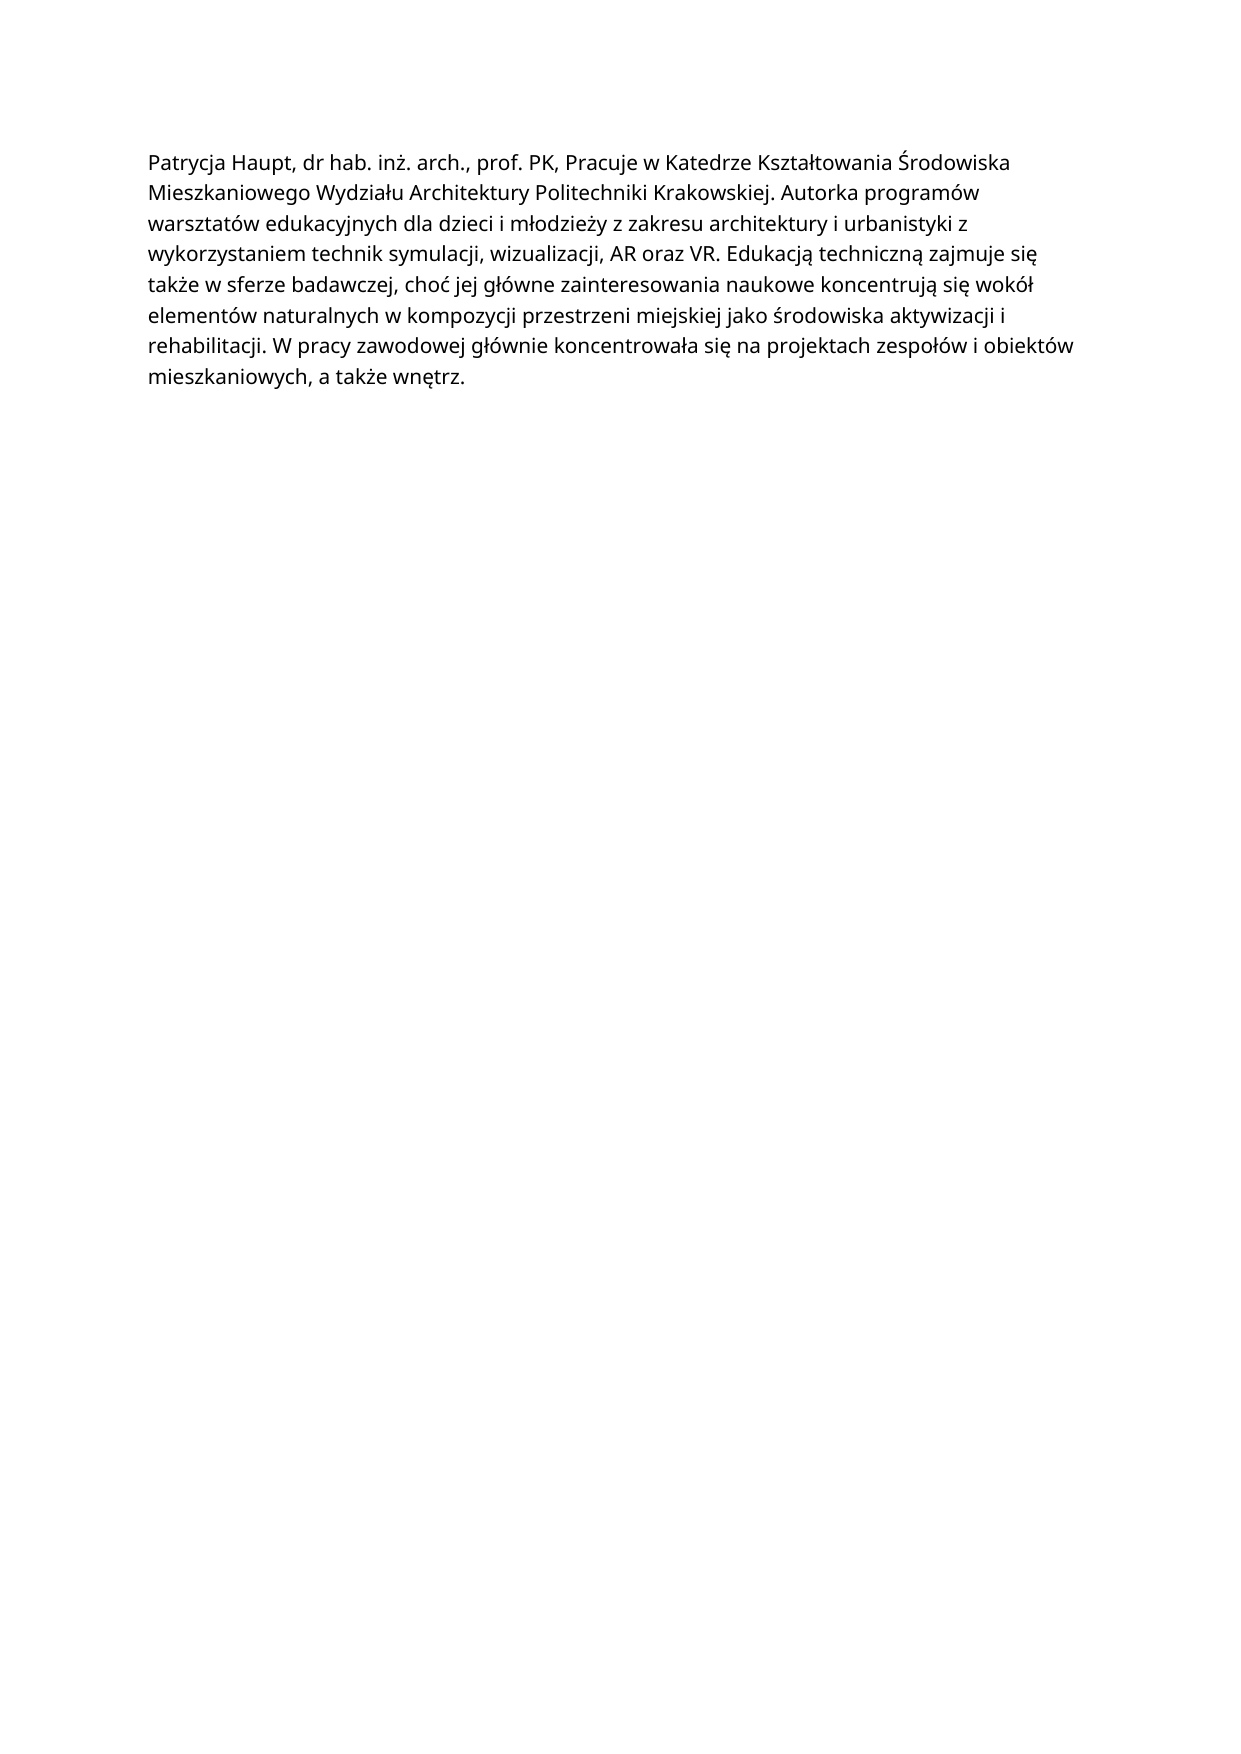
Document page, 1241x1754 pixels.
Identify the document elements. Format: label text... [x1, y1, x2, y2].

text Patrycja Haupt, dr hab. inż. arch., prof. PK, Pracuje w Katedrze Kształtowania Środowiska Mieszkaniowego Wydziału Architektury Politechniki Krakowskiej. Autorka programów warsztatów edukacyjnych dla dzieci i młodzieży z zakresu architektury i urbanistyki z wykorzystaniem technik symulacji, wizualizacji, AR oraz VR. Edukacją techniczną zajmuje się także w sferze badawczej, choć jej główne zainteresowania naukowe koncentrują się wokół elementów naturalnych w kompozycji przestrzeni miejskiej jako środowiska aktywizacji i rehabilitacji. W pracy zawodowej głównie koncentrowała się na projektach zespołów i obiektów mieszkaniowych, a także wnętrz. [148, 148, 1093, 390]
